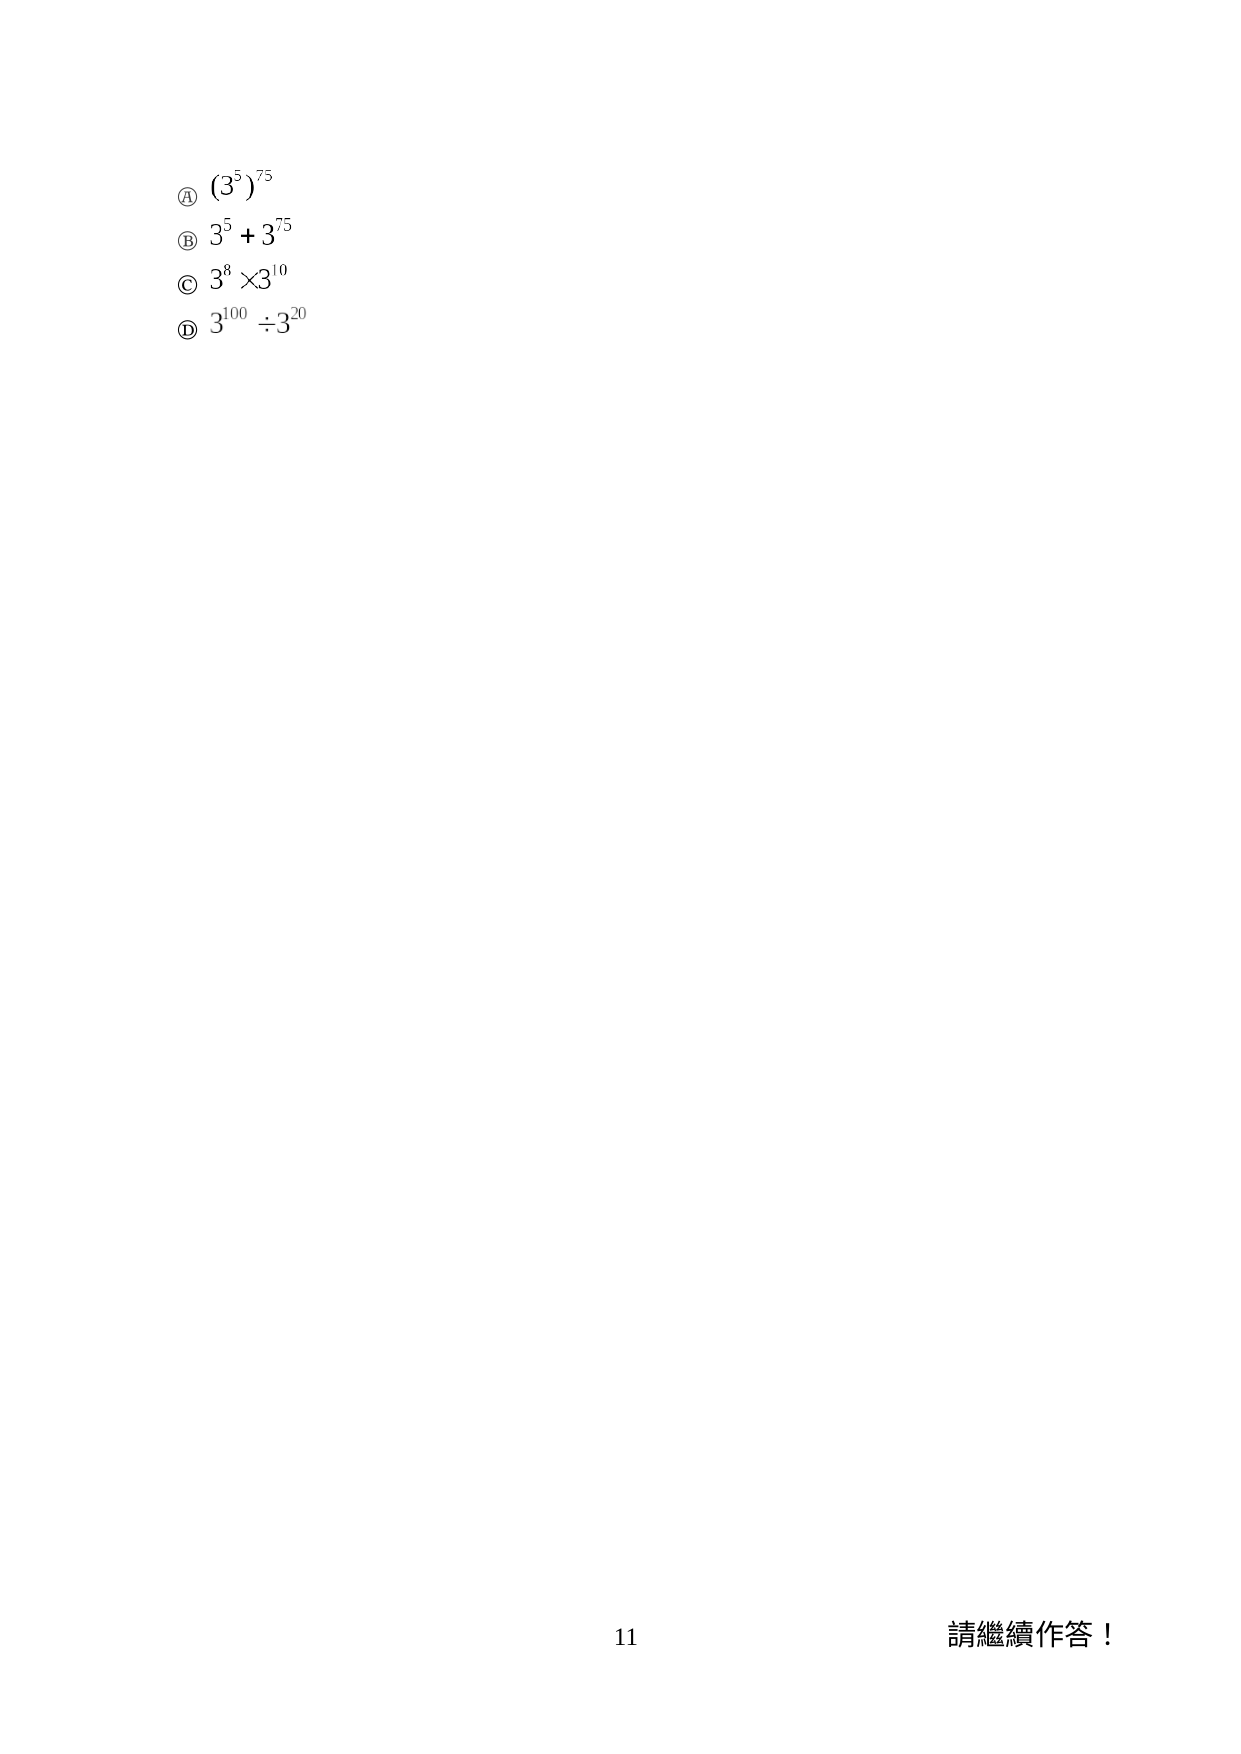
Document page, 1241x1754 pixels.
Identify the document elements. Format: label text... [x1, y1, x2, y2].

text Ⓒ [147, 257, 1122, 301]
text Ⓐ [147, 163, 1122, 212]
text Ⓑ [147, 212, 1122, 257]
text Ⓓ [147, 301, 1122, 345]
